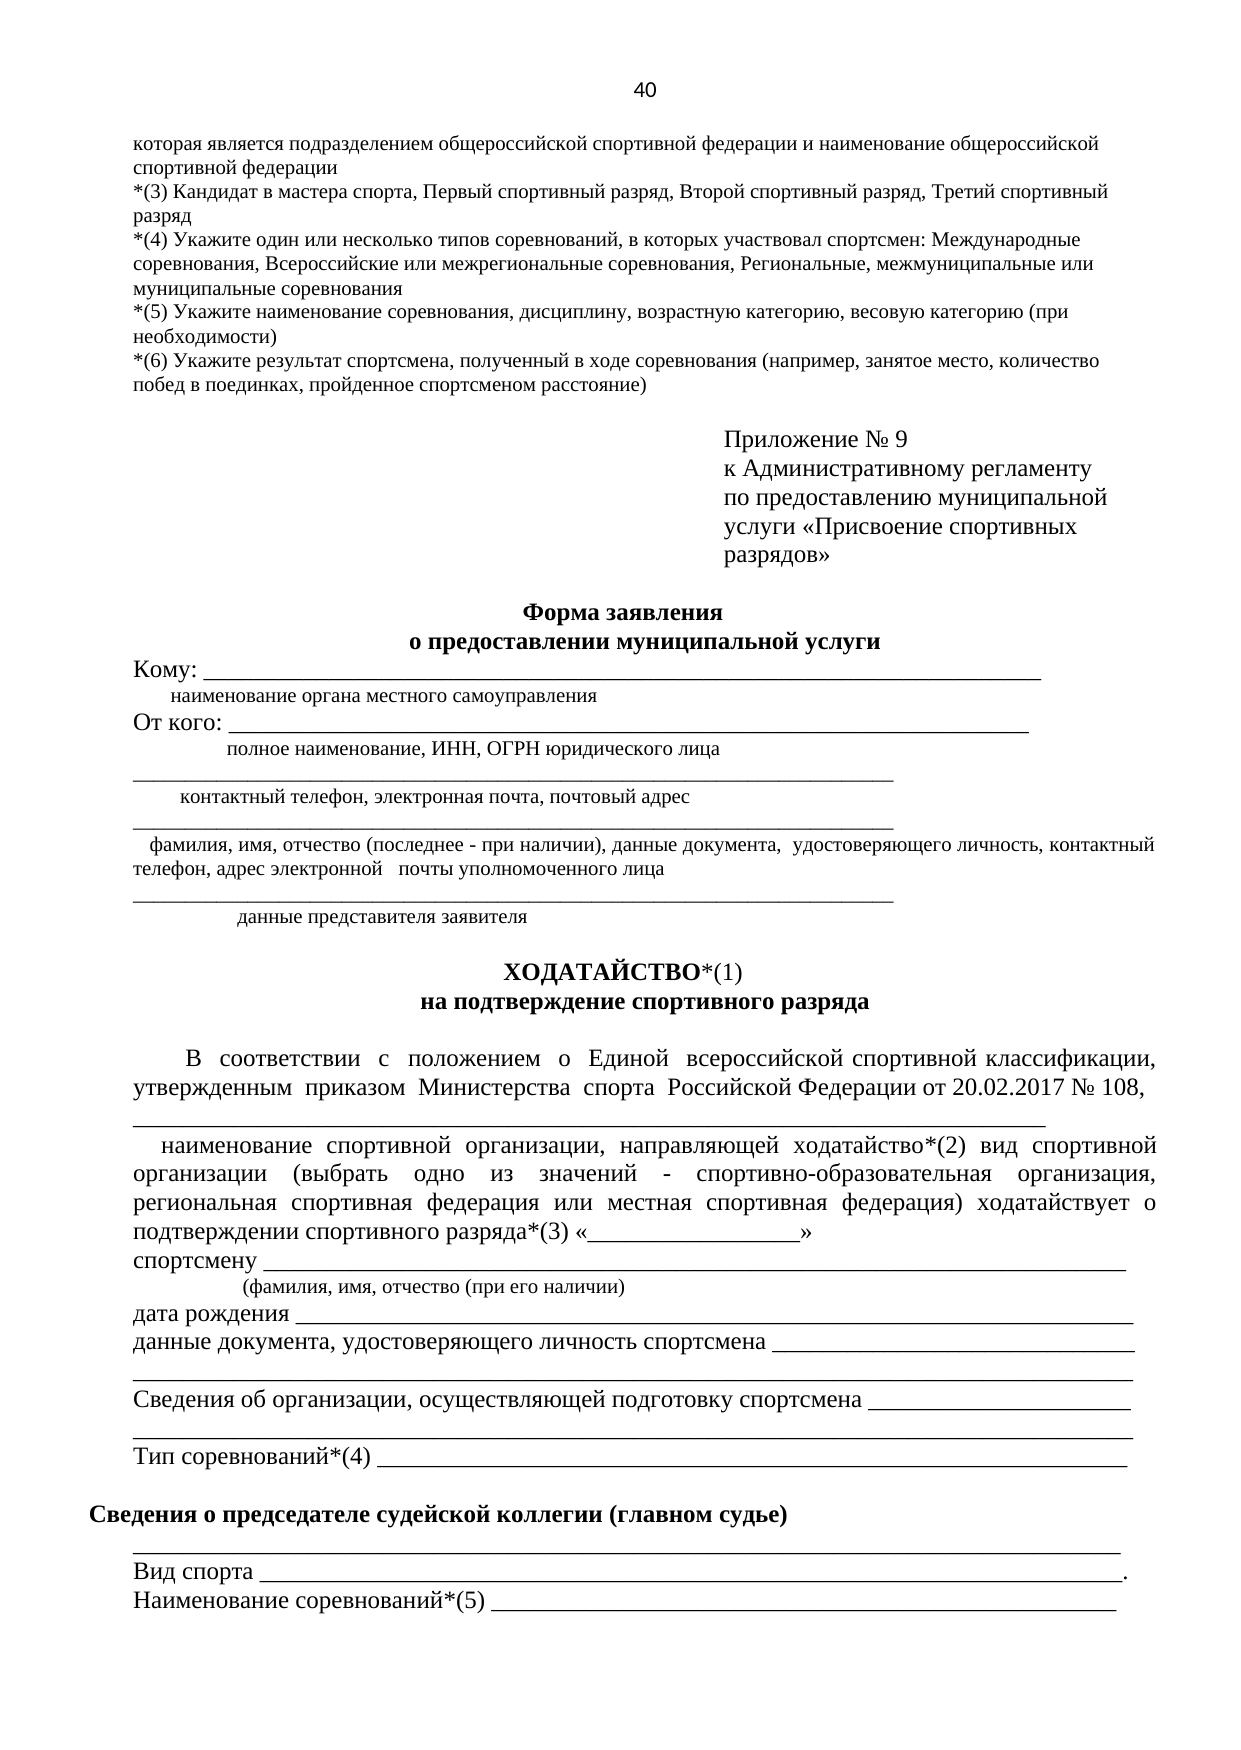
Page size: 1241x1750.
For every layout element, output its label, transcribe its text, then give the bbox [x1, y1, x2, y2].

text *(4) Укажите один или несколько типов соревнований, в которых участвовал спортсмен: Международные соревнования, Всероссийские или межрегиональные соревнования, Региональные, межмуниципальные или муниципальные соревнования [133, 227, 1157, 299]
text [133, 131, 1157, 179]
subtitle Форма заявления о предоставлении муниципальной услуги [88, 597, 1157, 654]
text ________________________________________________________________________________ [133, 1355, 1157, 1384]
text *(3) Кандидат в мастера спорта, Первый спортивный разряд, Второй спортивный разряд, Третий спортивный разряд [133, 179, 1157, 227]
text Вид спорта _____________________________________________________________________. [133, 1556, 1157, 1585]
text данные представителя заявителя [133, 904, 1157, 928]
text Приложение № 9 к Административному регламенту по предоставлению муниципальной услуги «Присвоение спортивных разрядов» [723, 424, 1157, 568]
text Наименование соревнований*(5) __________________________________________________ [133, 1585, 1157, 1614]
text дата рождения ___________________________________________________________________ [133, 1298, 1157, 1326]
text _______________________________________________________________________________ [133, 1528, 1157, 1556]
text ________________________________________________________________________________ [133, 1413, 1157, 1441]
subtitle Сведения о председателе судейской коллегии (главном судье) [88, 1499, 1157, 1528]
text фамилия, имя, отчество (последнее - при наличии), данные документа, удостоверяющего личность, контактный телефон, адрес электронной почты уполномоченного лица [133, 832, 1157, 880]
text Сведения об организации, осуществляющей подготовку спортсмена _____________________ [133, 1384, 1157, 1413]
text полное наименование, ИНН, ОГРН юридического лица [133, 736, 1157, 760]
text В соответствии с положением о Единой всероссийской спортивной классификации, утвержденным приказом Министерства спорта Российской Федерации от 20.02.2017 № 108, [133, 1043, 1157, 1101]
text От кого: ________________________________________________________________ [133, 707, 1157, 736]
text *(6) Укажите результат спортсмена, полученный в ходе соревнования (например, занятое место, количество побед в поединках, пройденное спортсменом расстояние) [133, 348, 1157, 396]
text _________________________________________________________________________ [133, 808, 1157, 832]
text _________________________________________________________________________ [133, 760, 1157, 784]
subtitle ХОДАТАЙСТВО*(1) на подтверждение спортивного разряда [88, 957, 1157, 1015]
text _________________________________________________________________________ [133, 880, 1157, 904]
text Кому: ___________________________________________________________________ [133, 654, 1157, 683]
text контактный телефон, электронная почта, почтовый адрес [133, 784, 1157, 808]
text наименование органа местного самоуправления [133, 683, 1157, 707]
text _________________________________________________________________________ [133, 1101, 1157, 1130]
text Тип соревнований*(4) ____________________________________________________________ [133, 1441, 1157, 1470]
text спортсмену _____________________________________________________________________ [133, 1245, 1157, 1273]
text наименование спортивной организации, направляющей ходатайство*(2) вид спортивной организации (выбрать одно из значений - спортивно-образовательная организация, региональная спортивная федерация или местная спортивная федерация) ходатайствует о подтверждении спортивного разряда*(3) «_________________» [133, 1130, 1157, 1245]
text (фамилия, имя, отчество (при его наличии) [133, 1273, 1157, 1298]
text данные документа, удостоверяющего личность спортсмена _____________________________ [133, 1326, 1157, 1355]
text *(5) Укажите наименование соревнования, дисциплину, возрастную категорию, весовую категорию (при необходимости) [133, 299, 1157, 348]
